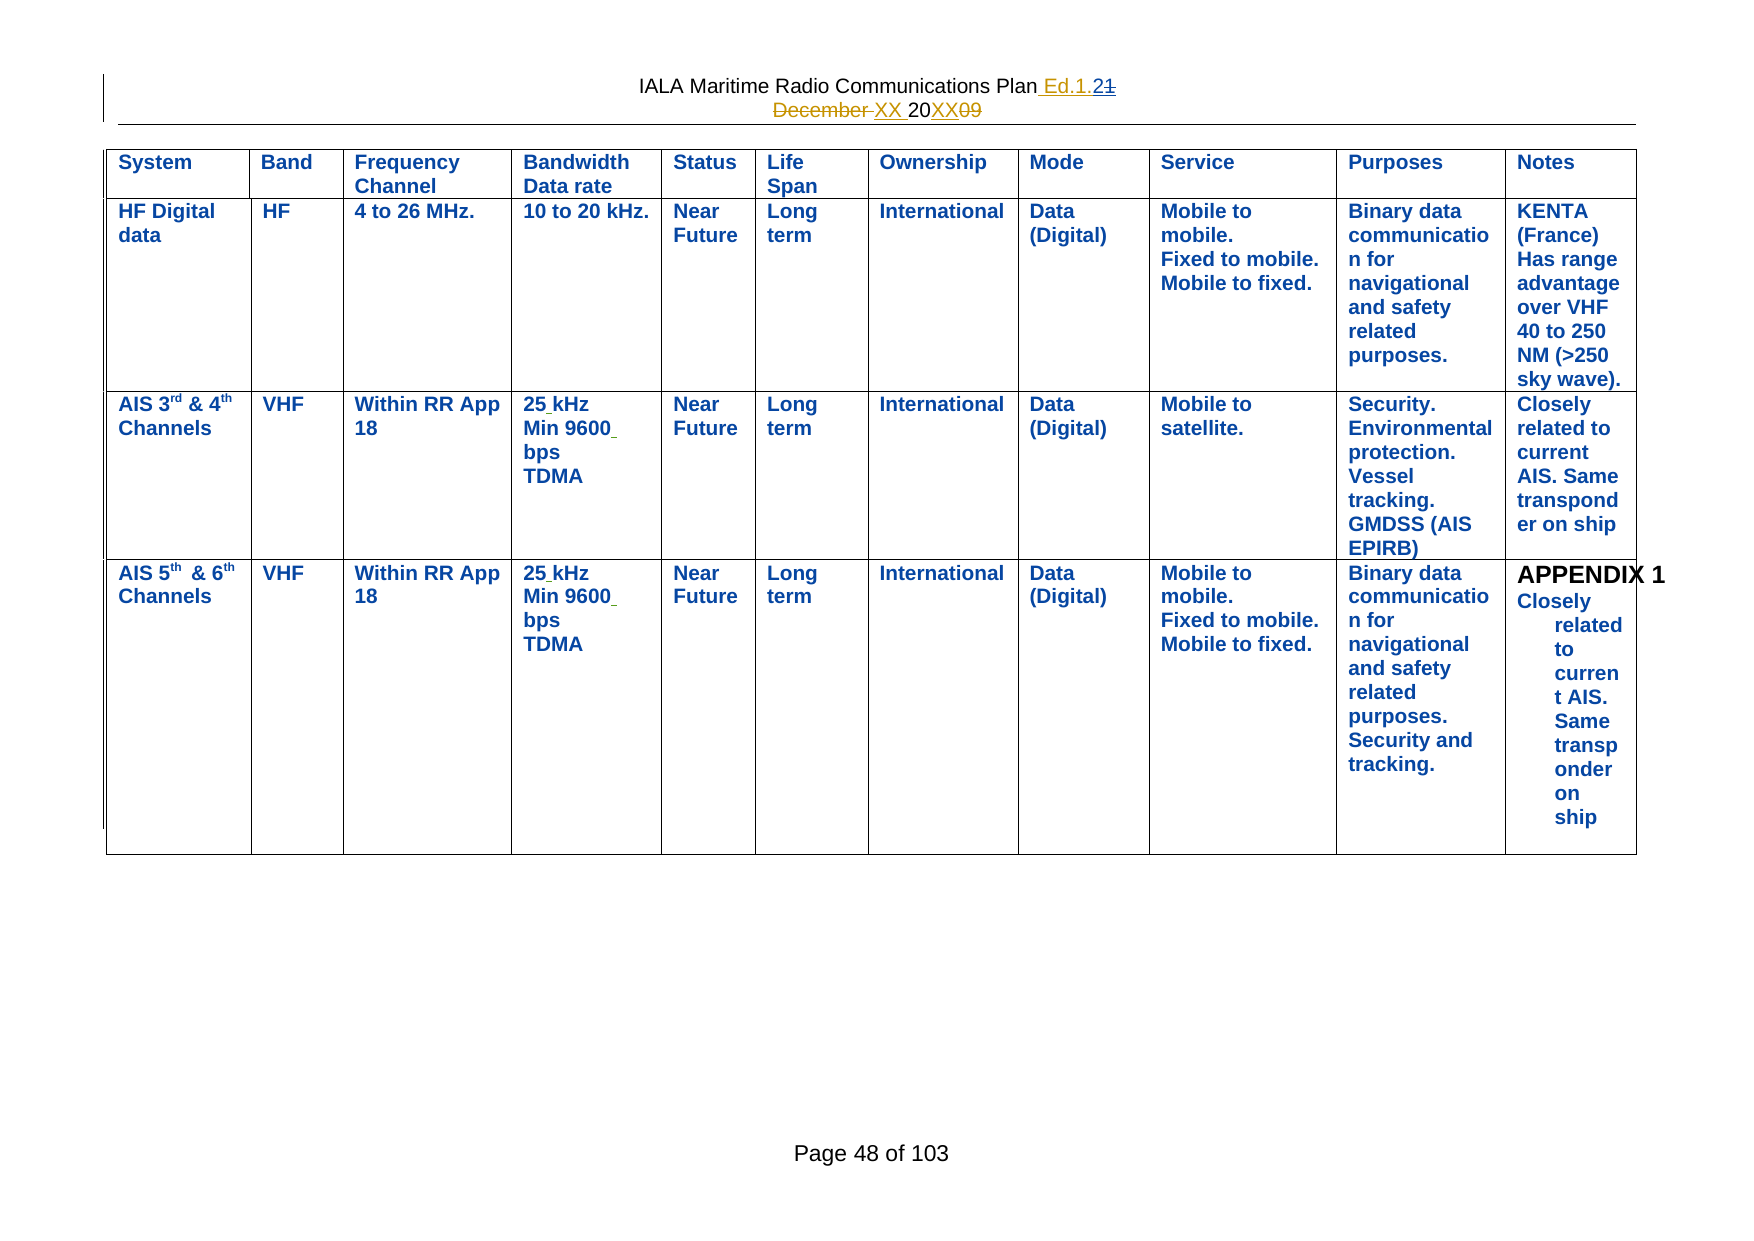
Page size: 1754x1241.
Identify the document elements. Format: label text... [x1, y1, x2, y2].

table_header Notes [1506, 150, 1636, 198]
table_cell 10 to 20 kHz. [512, 199, 661, 391]
table_cell Mobile to mobile. Fixed to mobile. Mobile to fixed. [1150, 560, 1336, 854]
table_cell International [869, 199, 1018, 391]
table_cell 25kHz Min 9600bps TDMA [512, 392, 661, 559]
table_cell Mobile to mobile. Fixed to mobile. Mobile to fixed. [1150, 199, 1336, 391]
table_cell Near Future [662, 199, 755, 391]
table_cell HF [252, 199, 343, 391]
table_cell Data (Digital) [1019, 560, 1149, 854]
table_header Purposes [1337, 150, 1505, 198]
table_cell Closely related to current AIS. Same transponder on ship [1506, 392, 1636, 559]
table_cell AIS 5th & 6th Channels [107, 560, 251, 854]
table_header Band [250, 150, 343, 198]
table_cell Closely related to current AIS. Same transponder on ship [1506, 560, 1636, 854]
table_cell Near Future [662, 392, 755, 559]
table_cell VHF [252, 392, 343, 559]
table_cell 4 to 26 MHz. [344, 199, 511, 391]
table_cell Within RR App 18 [344, 560, 511, 854]
table_header Mode [1019, 150, 1149, 198]
table_header Life Span [756, 150, 868, 198]
table_header Service [1150, 150, 1336, 198]
table_cell HF Digital data [107, 199, 251, 391]
table_cell 25kHz Min 9600bps TDMA [512, 560, 661, 854]
table_header Frequency Channel [344, 150, 511, 198]
table_cell Within RR App 18 [344, 392, 511, 559]
table_header Status [662, 150, 755, 198]
table_cell KENTA (France) Has range advantage over VHF 40 to 250 NM (>250 sky wave). [1506, 199, 1636, 391]
table_cell Data (Digital) [1019, 199, 1149, 391]
table_cell Long term [756, 199, 868, 391]
table_header System [107, 150, 249, 198]
table_cell Long term [756, 392, 868, 559]
table_cell Mobile to satellite. [1150, 392, 1336, 559]
table_cell VHF [252, 560, 343, 854]
table_cell AIS 3rd & 4th Channels [107, 392, 251, 559]
table_cell Long term [756, 560, 868, 854]
table_cell Security. Environmental protection. Vessel tracking. GMDSS (AIS EPIRB) [1337, 392, 1505, 559]
table_header Ownership [869, 150, 1018, 198]
table_cell Binary data communication for navigational and safety related purposes. [1337, 199, 1505, 391]
table_cell Binary data communication for navigational and safety related purposes. Security and tracking. [1337, 560, 1505, 854]
table_cell Near Future [662, 560, 755, 854]
table_cell International [869, 392, 1018, 559]
table_cell Data (Digital) [1019, 392, 1149, 559]
table_header Bandwidth Data rate [512, 150, 661, 198]
table_cell International [869, 560, 1018, 854]
